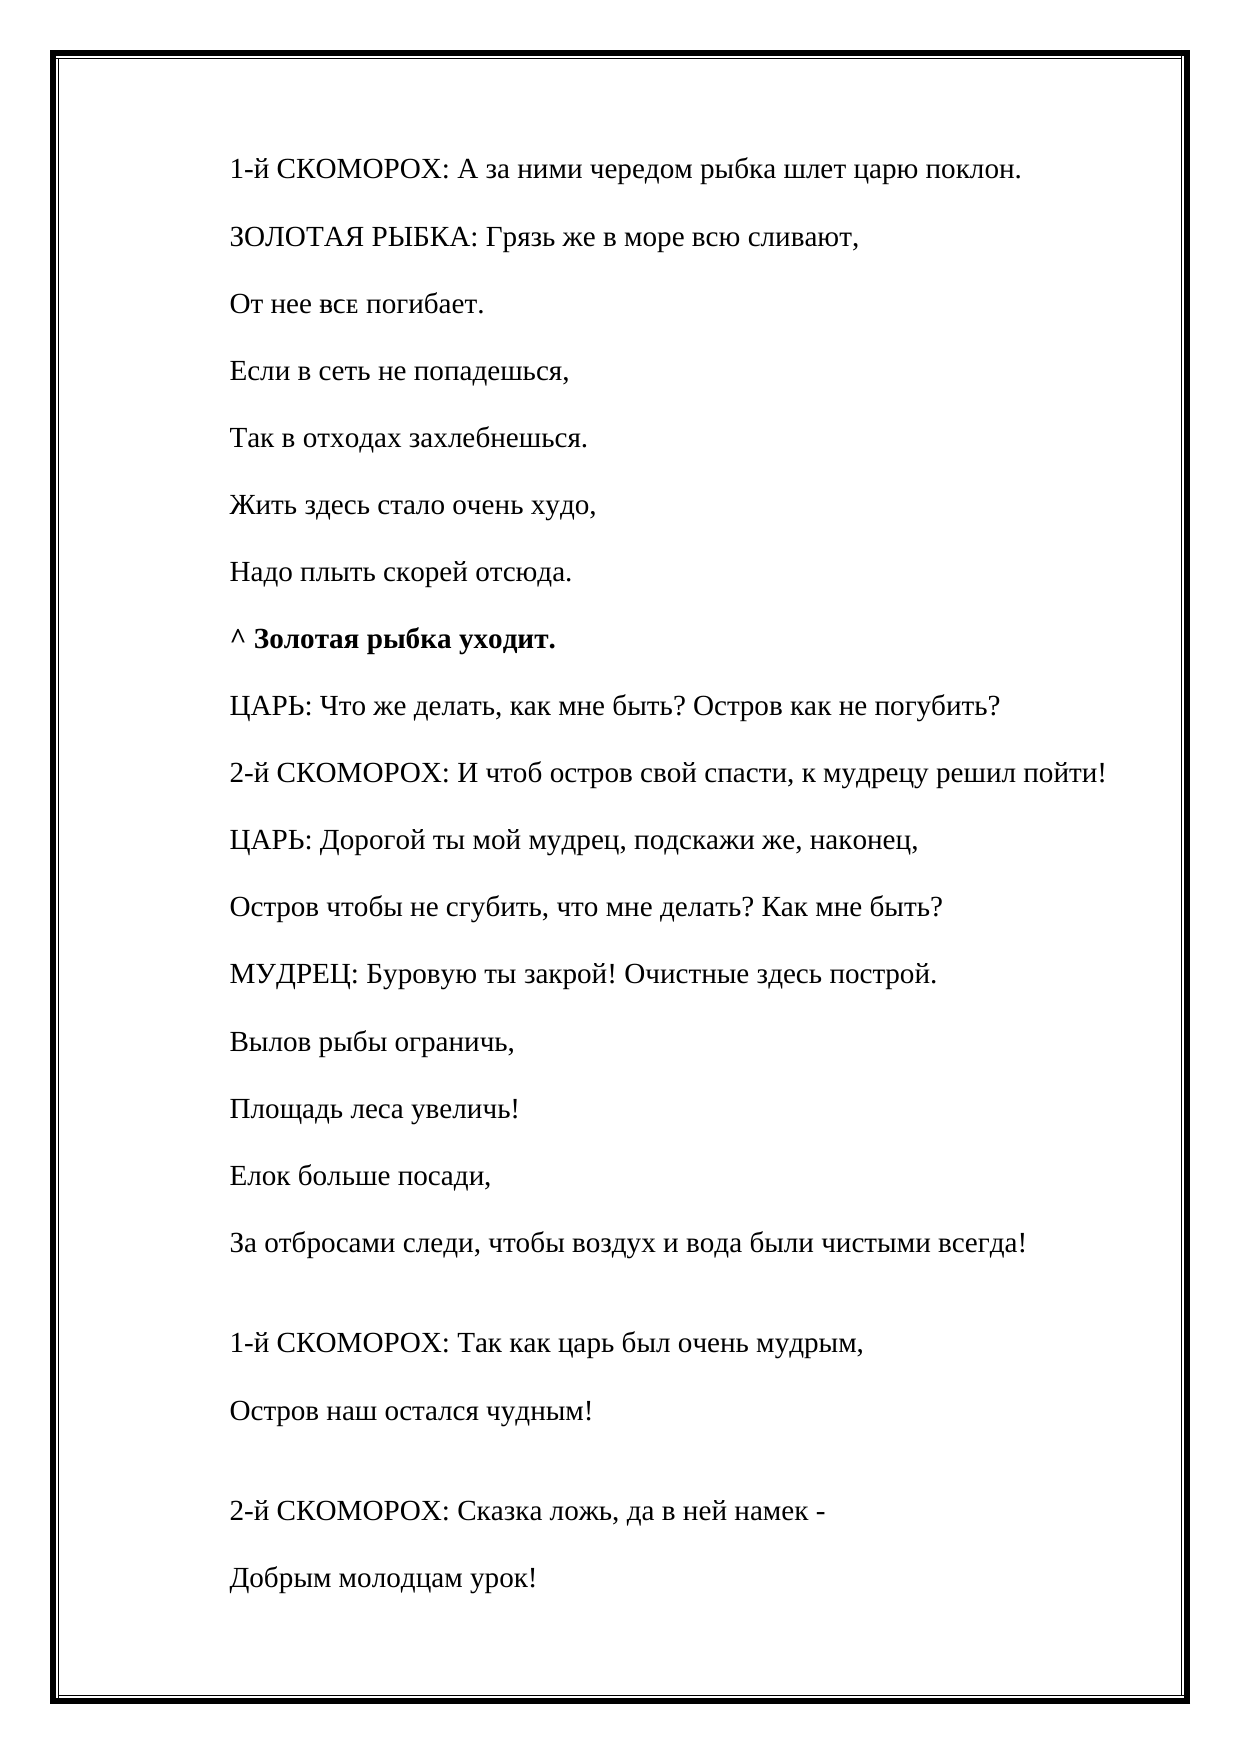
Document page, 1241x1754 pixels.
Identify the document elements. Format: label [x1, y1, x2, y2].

list [192, 118, 1152, 1627]
